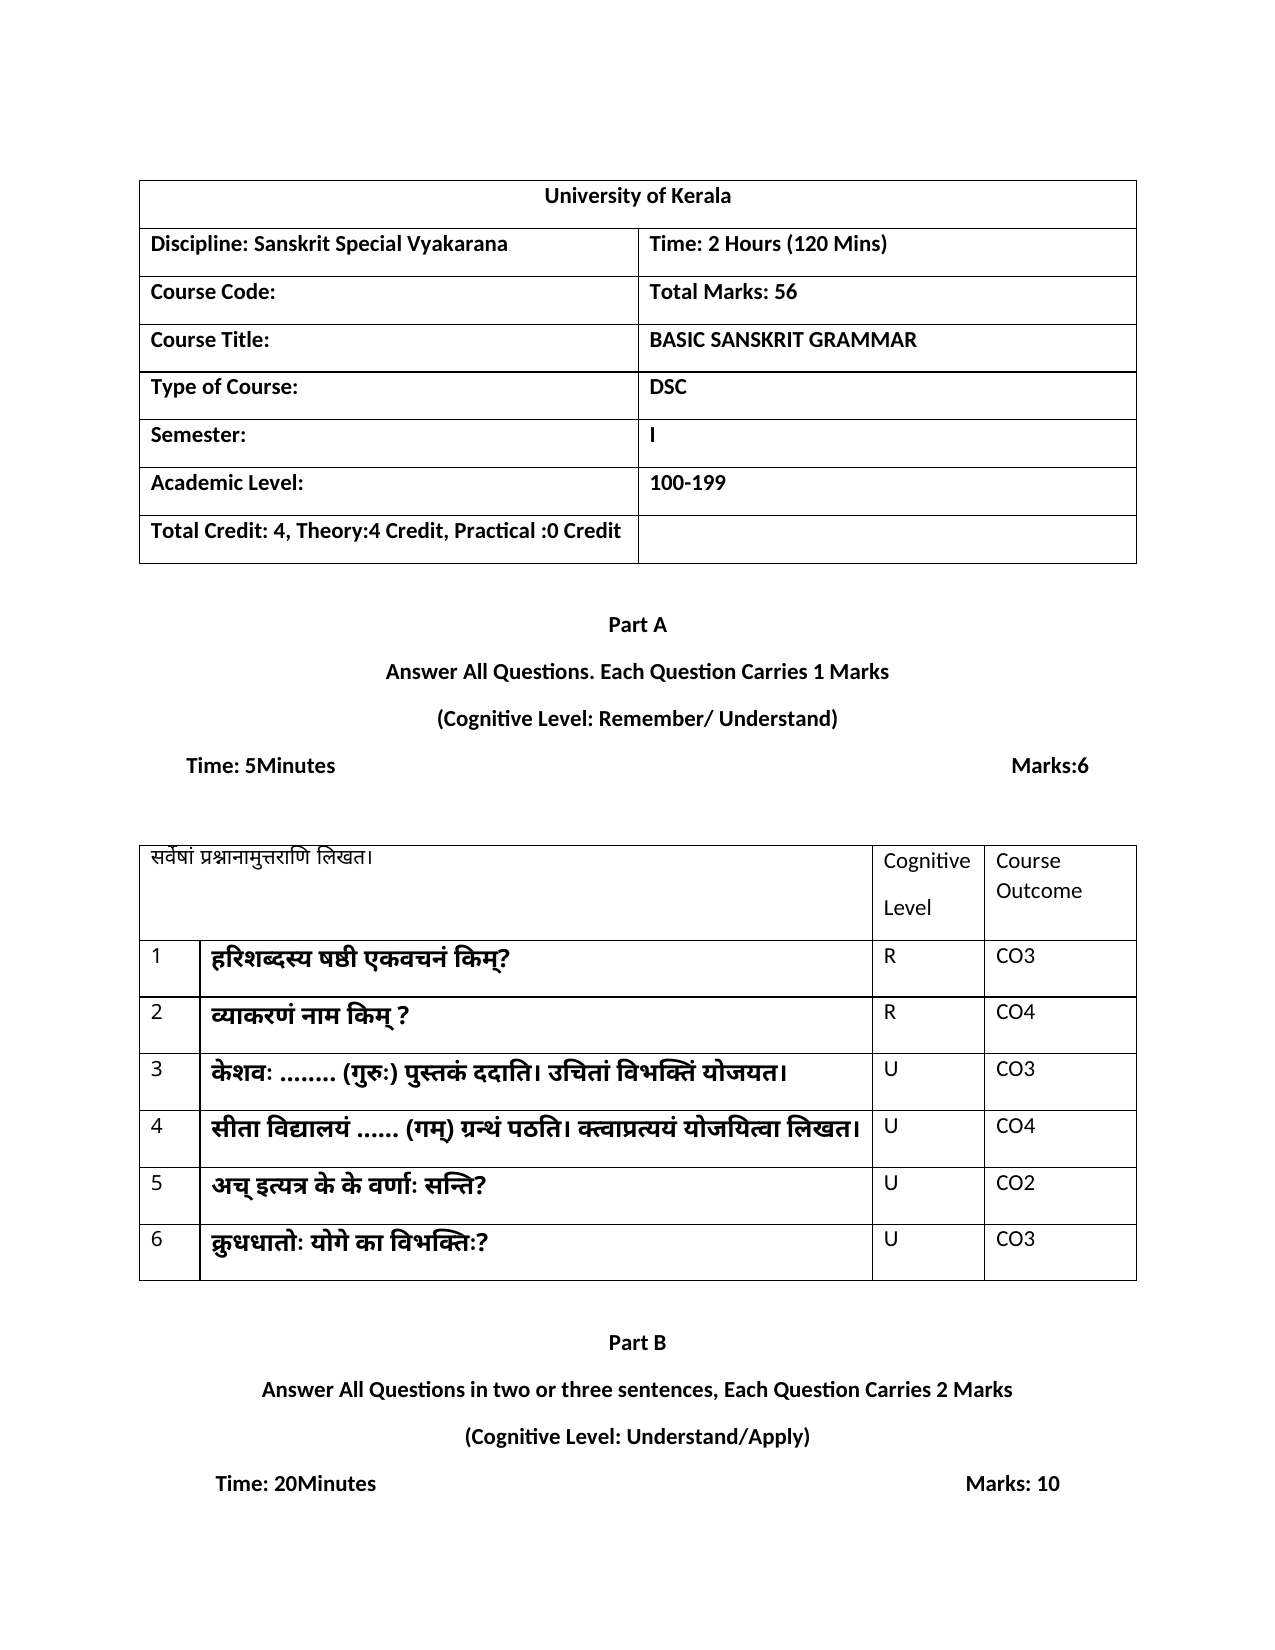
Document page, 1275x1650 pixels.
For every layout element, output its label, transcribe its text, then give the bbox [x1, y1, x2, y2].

table_header Course Outcome [985, 846, 1136, 940]
table_cell हरिशब्दस्य षष्ठी एकवचनं किम्? [201, 941, 872, 996]
table_cell अच् इत्यत्र के के वर्णाः सन्ति? [201, 1168, 872, 1223]
table_header Cognitive Level [873, 846, 984, 940]
text Part B [150, 1328, 1125, 1356]
table_cell 4 [140, 1111, 199, 1167]
table_cell U [873, 1168, 984, 1223]
table_cell 6 [140, 1225, 199, 1280]
table_header सर्वेषां प्रश्नानामुत्तराणि लिखत। [140, 846, 872, 940]
table_cell [639, 516, 1136, 563]
table_cell क्रुधधातोः योगे का विभक्तिः? [201, 1225, 872, 1280]
table_cell CO3 [985, 1225, 1136, 1280]
table_header University of Kerala [140, 181, 1136, 228]
table_cell U [873, 1054, 984, 1110]
table_cell BASIC SANSKRIT GRAMMAR [639, 325, 1136, 371]
table_cell 3 [140, 1054, 199, 1110]
table_cell Total Credit: 4, Theory:4 Credit, Practical :0 Credit [140, 516, 638, 563]
text (Cognitive Level: Understand/Apply) [150, 1422, 1125, 1450]
text Answer All Questions. Each Question Carries 1 Marks [150, 657, 1125, 686]
text Answer All Questions in two or three sentences, Each Question Carries 2 Marks [150, 1375, 1125, 1403]
table_cell 2 [140, 998, 199, 1053]
table_cell Semester: [140, 420, 638, 467]
table_cell 100-199 [639, 468, 1136, 515]
text Part A [150, 611, 1125, 639]
table_cell CO4 [985, 998, 1136, 1053]
table_cell Time: 2 Hours (120 Mins) [639, 229, 1136, 276]
table_cell R [873, 998, 984, 1053]
table_cell I [639, 420, 1136, 467]
table_cell Course Code: [140, 277, 638, 324]
table_cell Type of Course: [140, 373, 638, 419]
table_cell CO3 [985, 941, 1136, 996]
table_cell 5 [140, 1168, 199, 1223]
table_cell DSC [639, 373, 1136, 419]
table_cell R [873, 941, 984, 996]
table_cell Academic Level: [140, 468, 638, 515]
table_cell U [873, 1225, 984, 1280]
text (Cognitive Level: Remember/ Understand) [150, 704, 1125, 732]
table_cell सीता विद्यालयं ...... (गम्) ग्रन्थं पठति। क्त्वाप्रत्ययं योजयित्वा लिखत। [201, 1111, 872, 1167]
table_cell केशवः ........ (गुरुः) पुस्तकं ददाति। उचितां विभक्तिं योजयत। [201, 1054, 872, 1110]
table_cell U [873, 1111, 984, 1167]
table_cell 1 [140, 941, 199, 996]
text Time: 20Minutes Marks: 10 [150, 1469, 1125, 1497]
table_cell Discipline: Sanskrit Special Vyakarana [140, 229, 638, 276]
table_cell Course Title: [140, 325, 638, 371]
text Time: 5Minutes Marks:6 [150, 751, 1125, 779]
table_cell Total Marks: 56 [639, 277, 1136, 324]
table_cell CO4 [985, 1111, 1136, 1167]
table_cell CO2 [985, 1168, 1136, 1223]
table_cell व्याकरणं नाम किम् ? [201, 998, 872, 1053]
table_cell CO3 [985, 1054, 1136, 1110]
